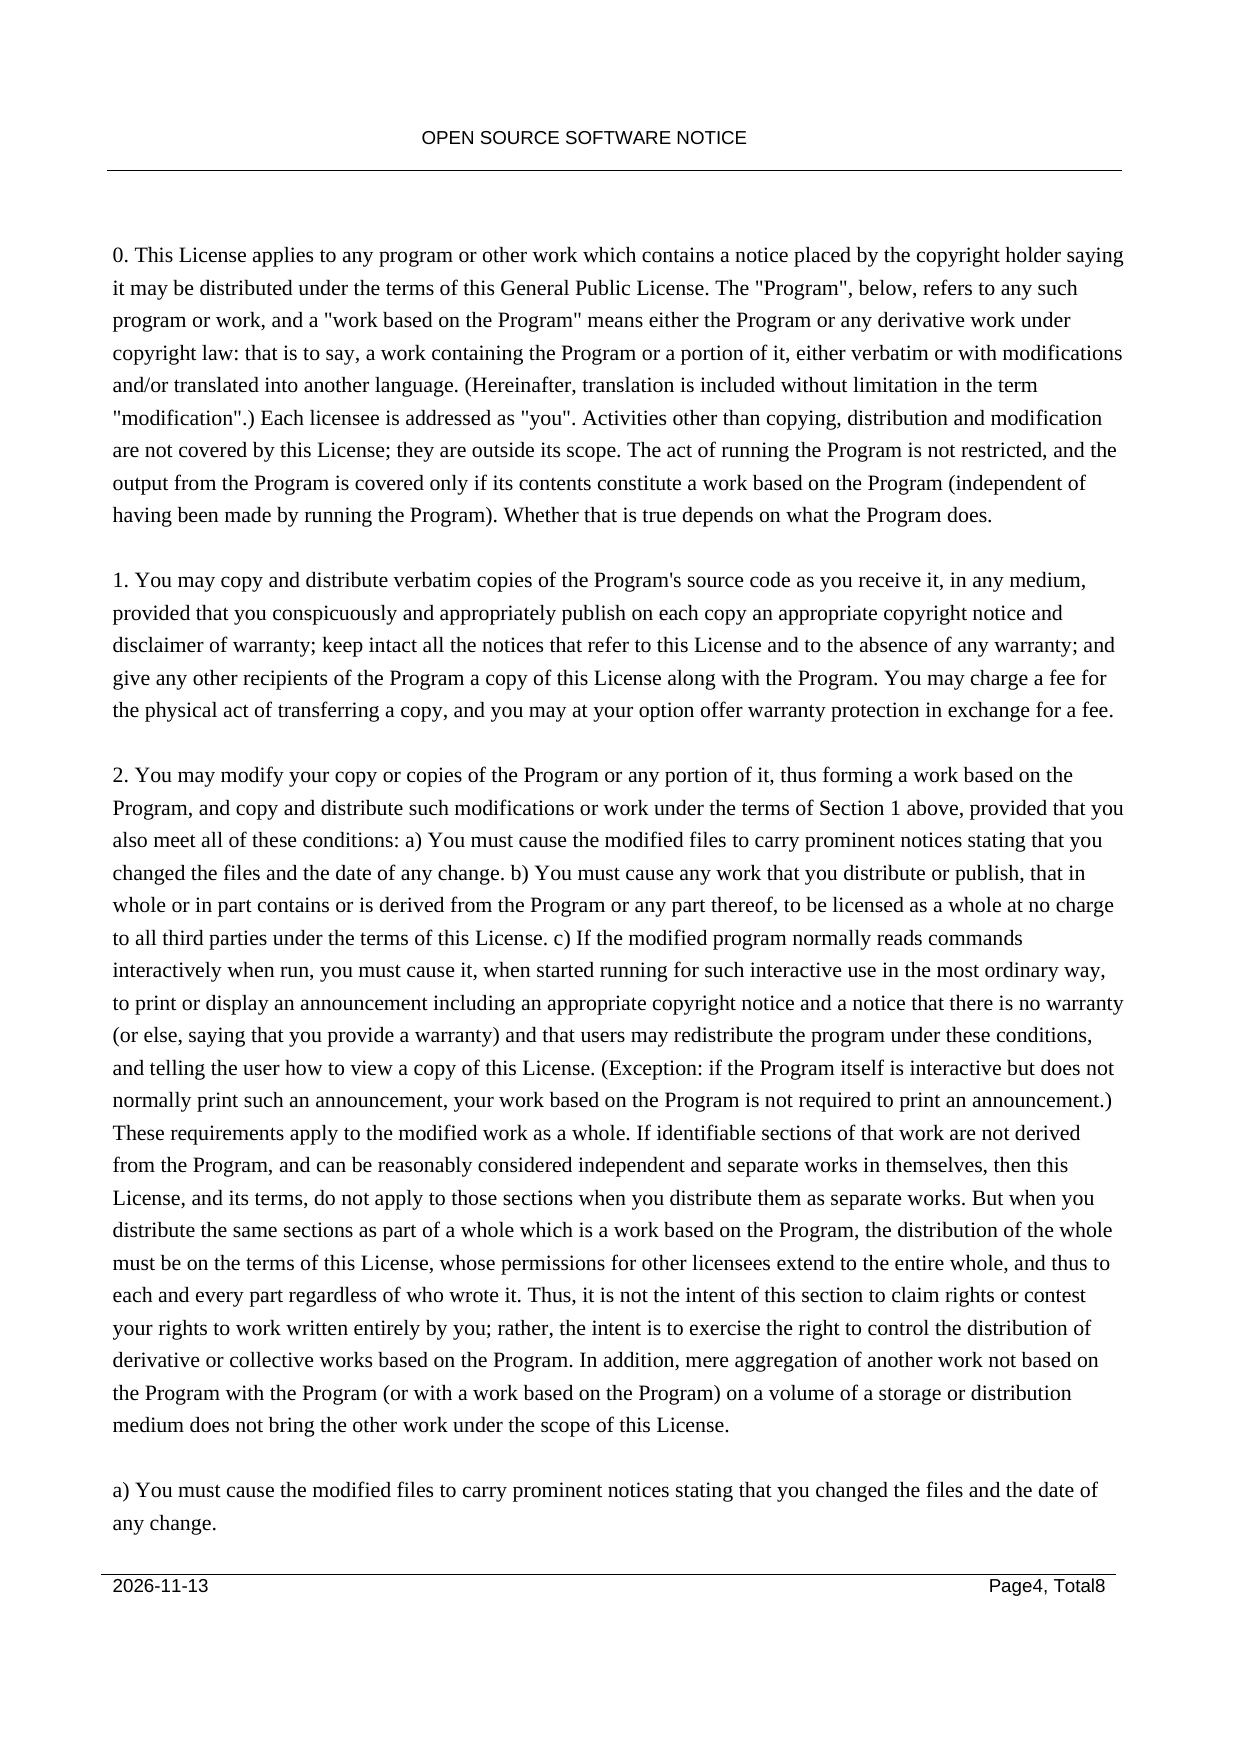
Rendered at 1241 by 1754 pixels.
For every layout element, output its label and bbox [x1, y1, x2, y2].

text [112, 206, 1128, 1539]
